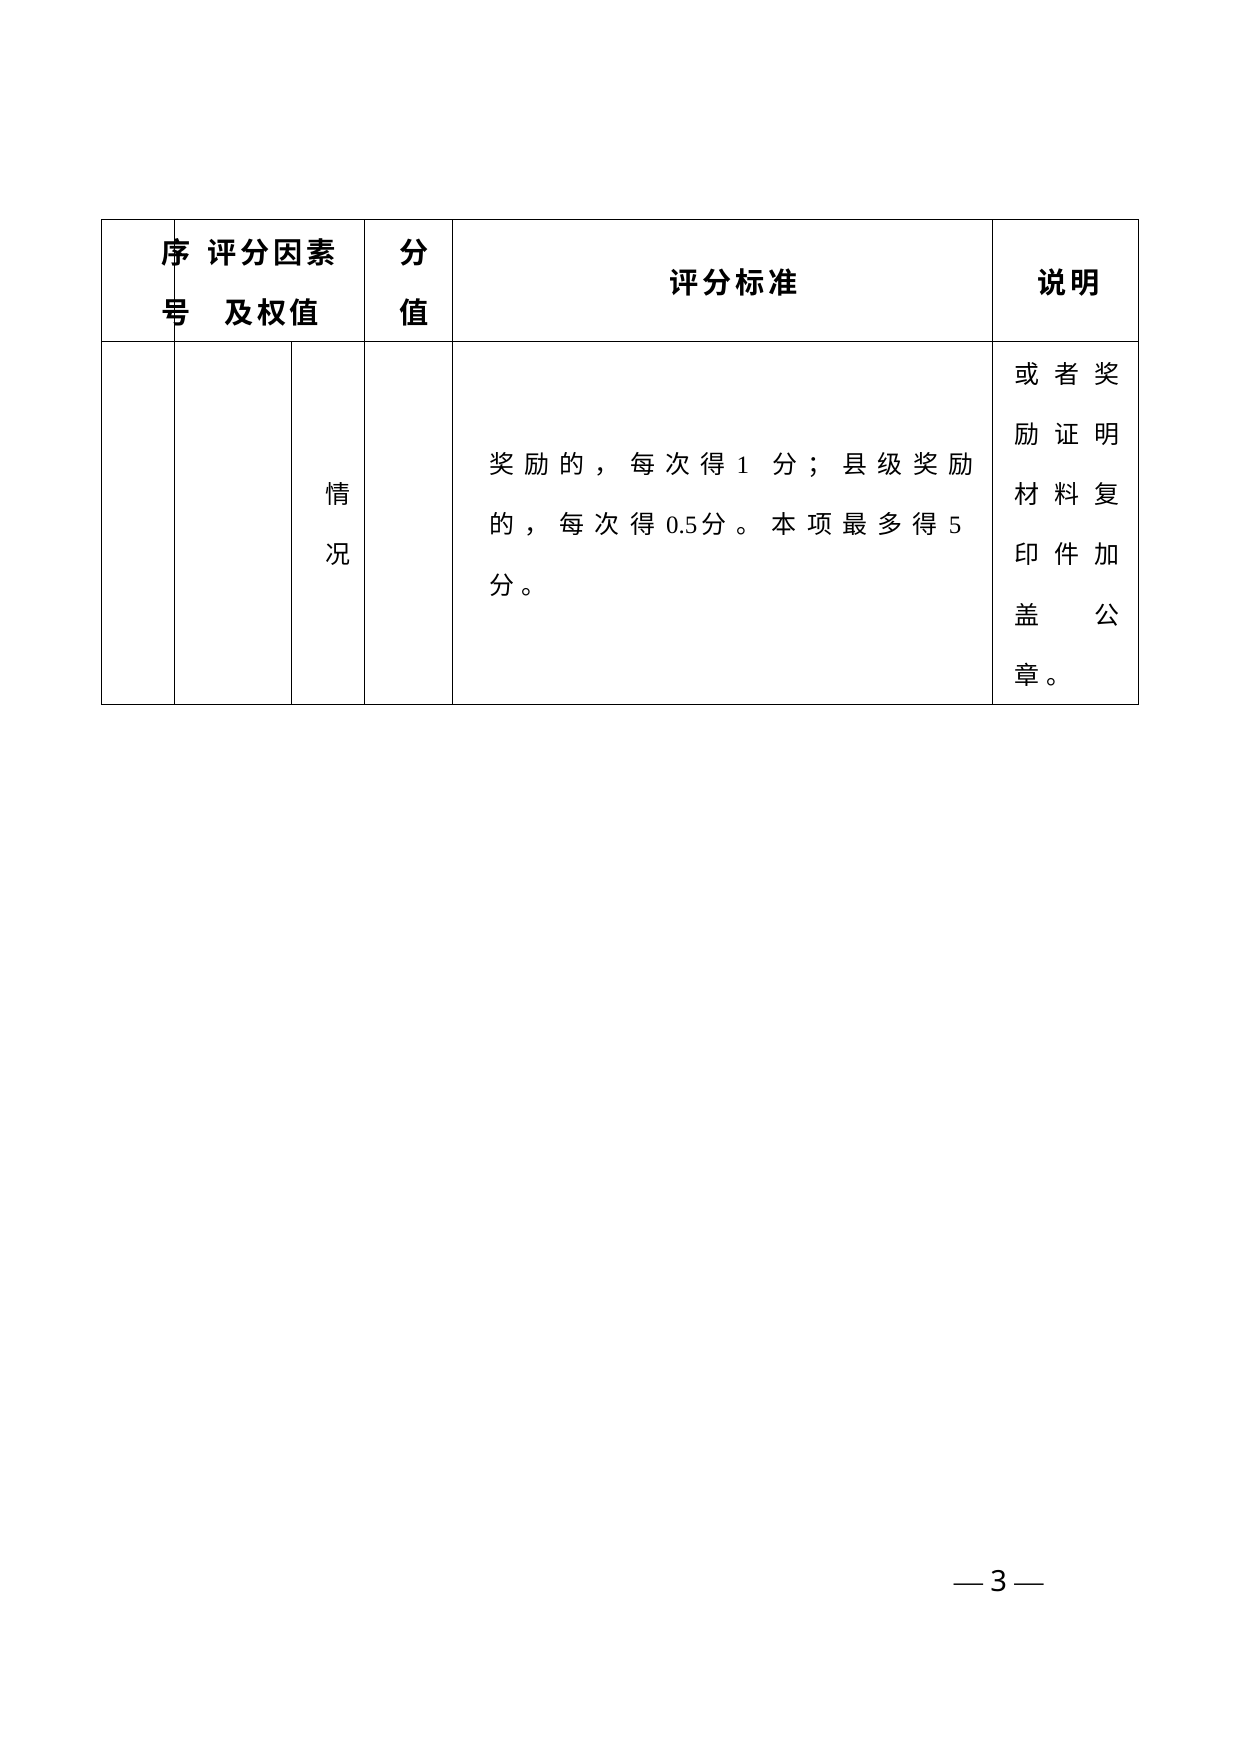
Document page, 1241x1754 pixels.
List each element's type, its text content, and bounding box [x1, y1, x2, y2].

table_header 评分标准 [453, 220, 992, 341]
table_cell 提供获奖证书或者奖励证明材料复印件加盖公章。 [993, 342, 1138, 704]
table_cell 5 [365, 342, 452, 704]
table_header 说明 [993, 220, 1138, 341]
table_header 序号 [102, 220, 174, 341]
table_header 分值 [365, 220, 452, 341]
table_header 评分因素及权值 [175, 220, 364, 341]
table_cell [453, 342, 992, 704]
table_cell 奖励情况 [292, 342, 364, 704]
